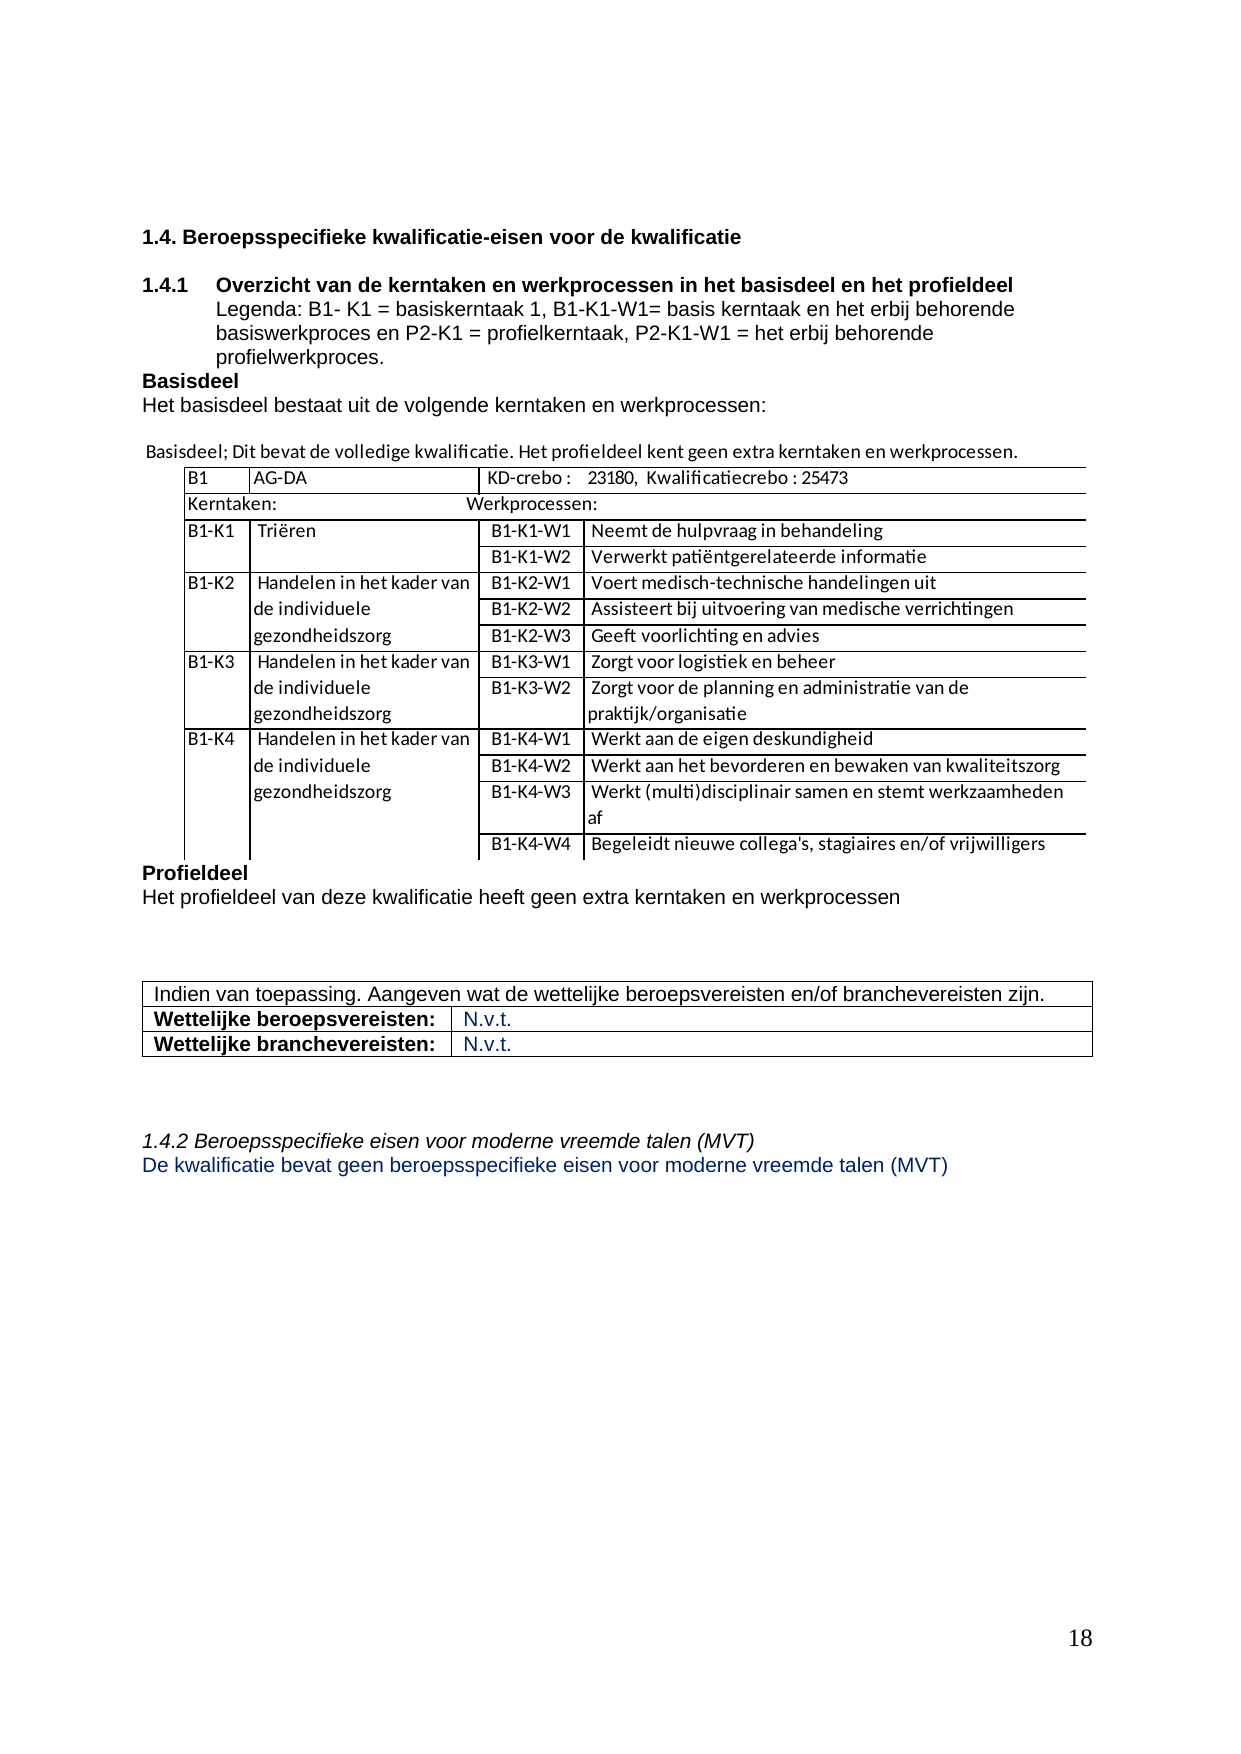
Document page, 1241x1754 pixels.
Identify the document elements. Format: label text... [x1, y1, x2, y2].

table_cell Wettelijke branchevereisten: [143, 1032, 451, 1056]
subtitle 1.4. Beroepsspecifieke kwalificatie-eisen voor de kwalificatie [142, 225, 1092, 249]
table_cell N.v.t. [452, 1007, 1092, 1031]
table_header Indien van toepassing. Aangeven wat de wettelijke beroepsvereisten en/of branchevereisten zijn. [143, 982, 1092, 1006]
subtitle 1.4.2 Beroepsspecifieke eisen voor moderne vreemde talen (MVT) [142, 1129, 1092, 1153]
text 1.4.1 Overzicht van de kerntaken en werkprocessen in het basisdeel en het profieldeel [142, 273, 1092, 297]
table_cell N.v.t. [452, 1032, 1092, 1056]
subtitle Basisdeel [142, 369, 1092, 393]
text Het basisdeel bestaat uit de volgende kerntaken en werkprocessen: [142, 393, 1092, 417]
text Legenda: B1- K1 = basiskerntaak 1, B1-K1-W1= basis kerntaak en het erbij behorende basiswerkproces en P2-K1 = profielkerntaak, P2-K1-W1 = het erbij behorende profielwerkproces. [216, 297, 1092, 369]
table_cell Wettelijke beroepsvereisten: [143, 1007, 451, 1031]
subtitle Profieldeel [142, 861, 1092, 885]
text De kwalificatie bevat geen beroepsspecifieke eisen voor moderne vreemde talen (MVT) [142, 1153, 1092, 1177]
text Het profieldeel van deze kwalificatie heeft geen extra kerntaken en werkprocessen [142, 885, 1092, 909]
